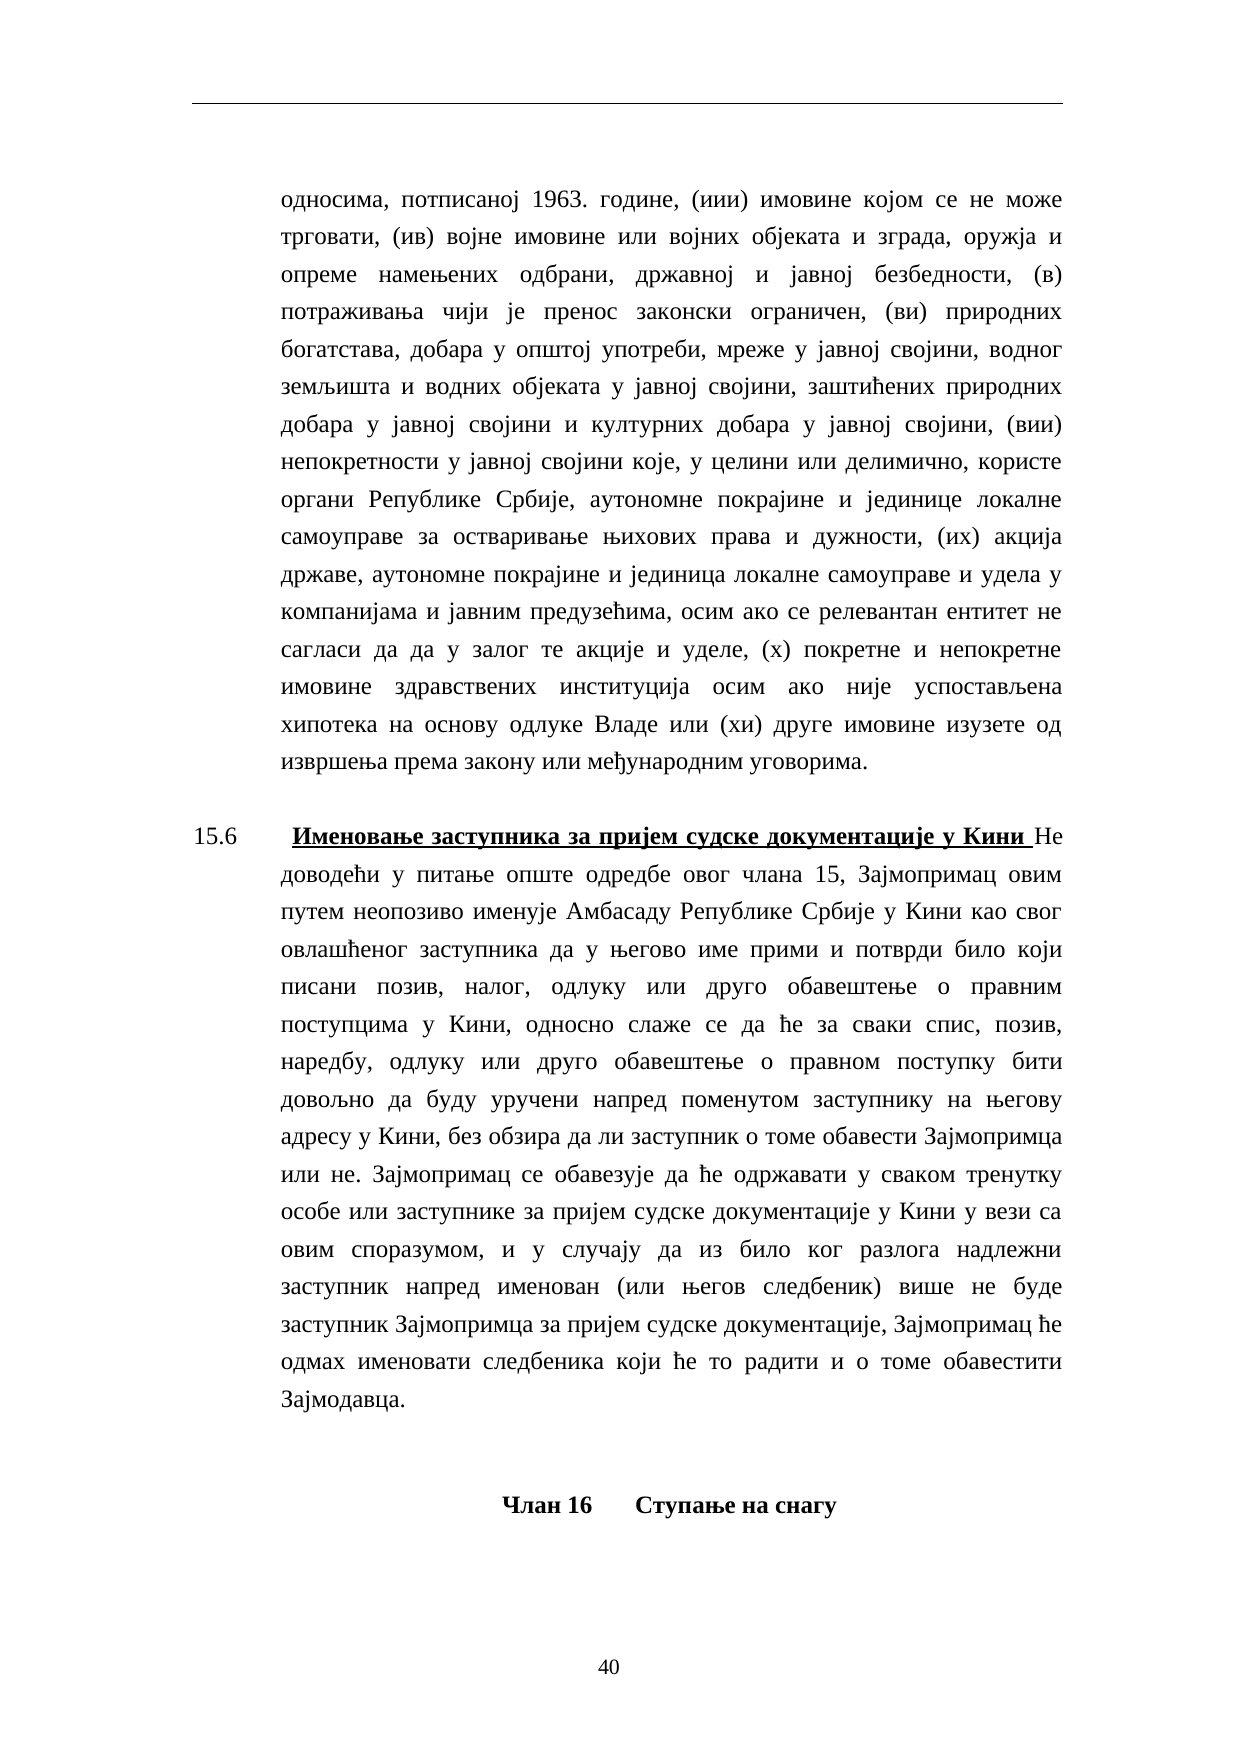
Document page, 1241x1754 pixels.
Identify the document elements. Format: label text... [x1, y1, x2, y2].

subtitle Члан 16 Ступање на снагу [192, 1490, 1063, 1519]
list Именовање заступника за пријем судске документације у Кини Не доводећи у питање опште одредбе овог члана 15, Зајмопримац овим путем неопозиво именује Амбасаду Републике Србије у Кини као свог овлашћеног заступника да у његово име прими и потврди било који писани позив, налог, одлуку или друго обавештење о правним поступцима у Кини, односно слаже се да ће за сваки спис, позив, наредбу, одлуку или друго обавештење о правном поступку бити довољно да буду уручени напред поменутом заступнику на његову адресу у Кини, без обзира да ли заступник о томе обавести Зајмопримца или не. Зајмопримац се обавезује да ће одржавати у сваком тренутку особе или заступнике за пријем судске документације у Кини у вези са овим споразумом, и у случају да из било ког разлога надлежни заступник напред именован (или његов следбеник) више не буде заступник Зајмопримца за пријем судске документације, Зајмопримац ће одмах именовати следбеника који ће то радити и о томе обавестити Зајмодавца. [237, 815, 1063, 1415]
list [281, 177, 1063, 777]
